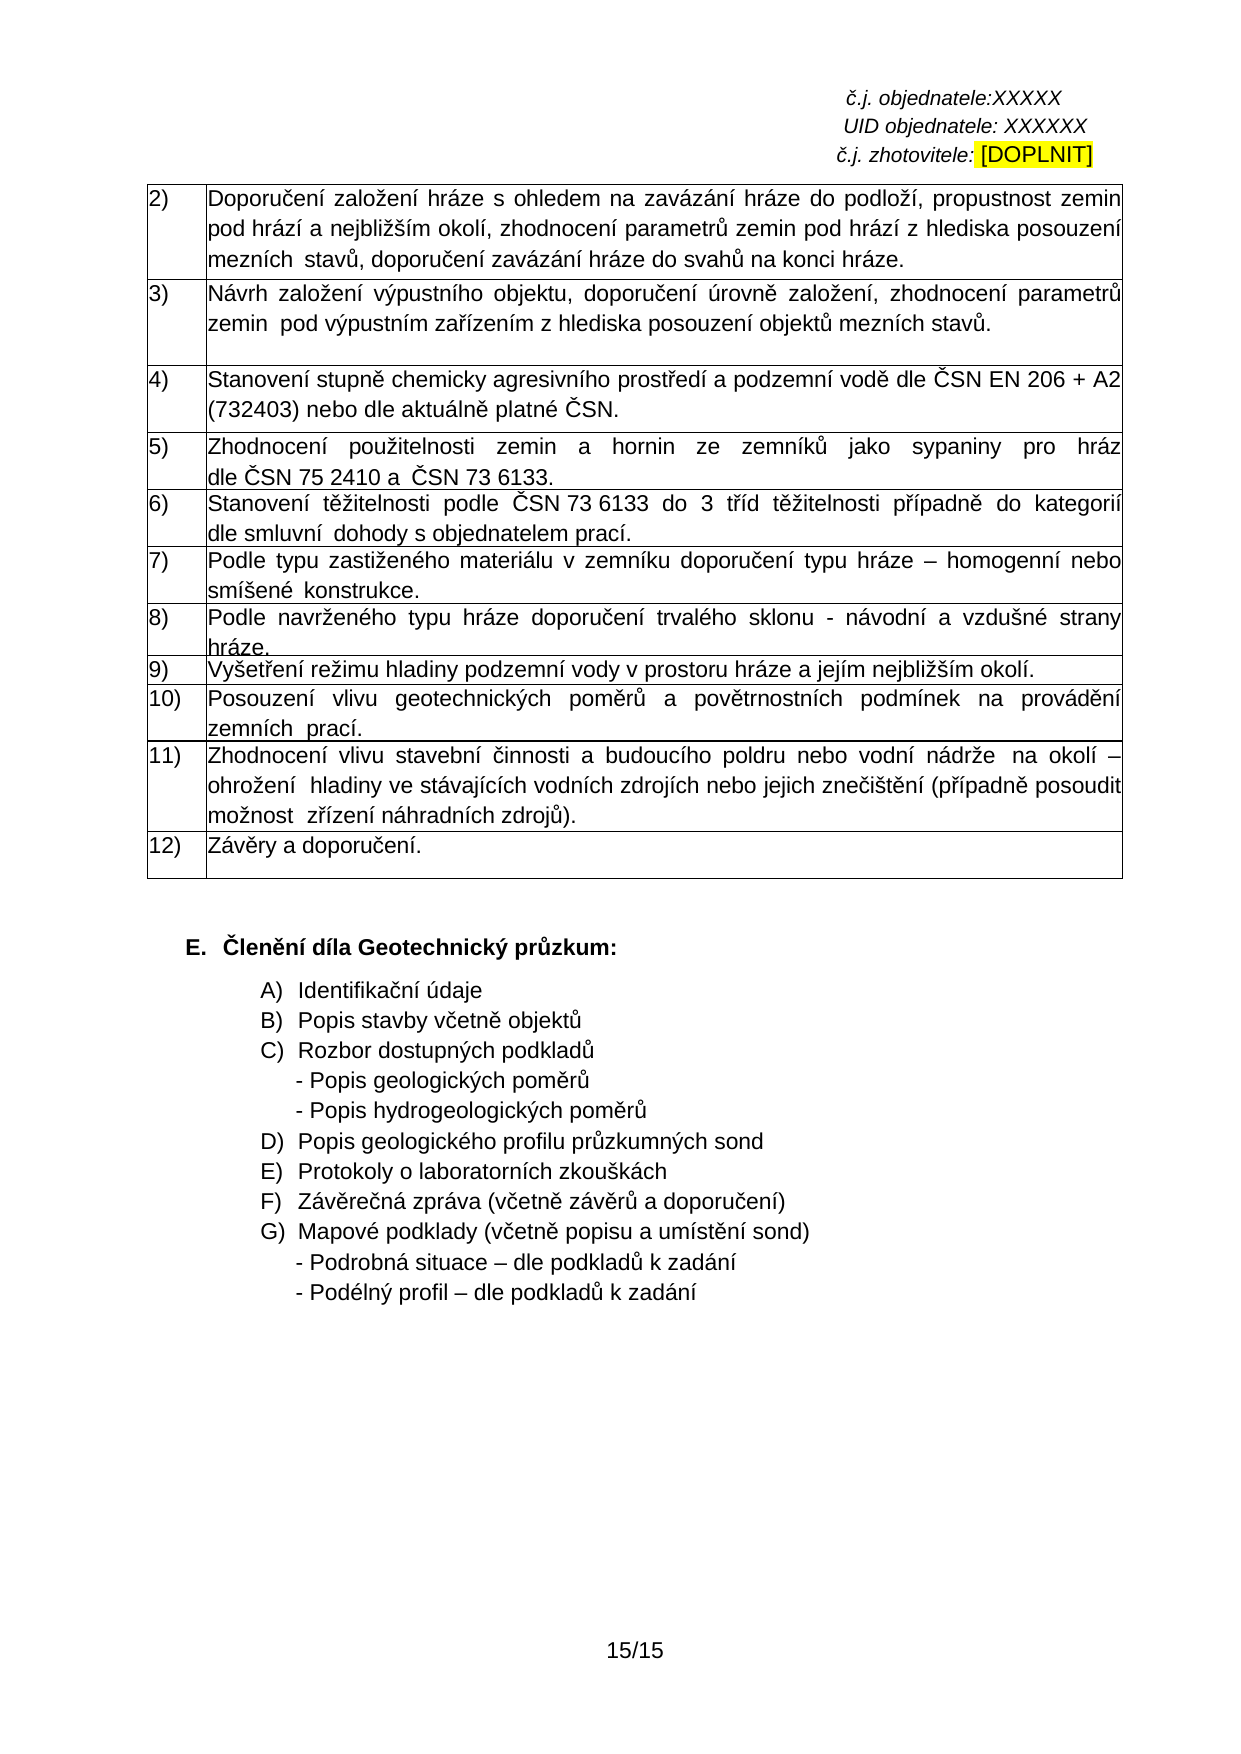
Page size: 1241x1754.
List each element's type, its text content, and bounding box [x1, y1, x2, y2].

table_cell Stanovení těžitelnosti podle ČSN 73 6133 do 3 tříd těžitelnosti případně do kategorií dle smluvní dohody s objednatelem prací. [207, 490, 1122, 546]
list Protokoly o laboratorních zkouškách [260, 1158, 1122, 1184]
text - Podrobná situace – dle podkladů k zadání [295, 1248, 1122, 1275]
list Popis geologického profilu průzkumných sond [260, 1128, 1122, 1154]
table_cell Zhodnocení použitelnosti zemin a hornin ze zemníků jako sypaniny pro hráz dle ČSN 75 2410 a ČSN 73 6133. [207, 433, 1122, 489]
table_cell Podle navrženého typu hráze doporučení trvalého sklonu - návodní a vzdušné strany hráze. [207, 604, 1122, 654]
table_cell Zhodnocení vlivu stavební činnosti a budoucího poldru nebo vodní nádrže na okolí – ohrožení hladiny ve stávajících vodních zdrojích nebo jejich znečištění (případně posoudit možnost zřízení náhradních zdrojů). [207, 742, 1122, 831]
table_cell Návrh založení výpustního objektu, doporučení úrovně založení, zhodnocení parametrů zemin pod výpustním zařízením z hlediska posouzení objektů mezních stavů. [207, 280, 1122, 364]
text - Popis geologických poměrů [295, 1067, 1122, 1094]
table_cell 2) [148, 185, 206, 279]
list Členění díla Geotechnický průzkum: [185, 934, 1122, 960]
table_cell 9) [148, 656, 206, 683]
table_cell 12) [148, 832, 206, 877]
list Popis stavby včetně objektů [260, 1007, 1122, 1033]
table_cell Vyšetření režimu hladiny podzemní vody v prostoru hráze a jejím nejbližším okolí. [207, 656, 1122, 683]
table_cell 5) [148, 433, 206, 489]
table_cell Posouzení vlivu geotechnických poměrů a povětrnostních podmínek na provádění zemních prací. [207, 685, 1122, 740]
list Identifikační údaje [260, 977, 1122, 1003]
text - Podélný profil – dle podkladů k zadání [295, 1279, 1122, 1305]
table_cell 4) [148, 366, 206, 432]
table_cell Stanovení stupně chemicky agresivního prostředí a podzemní vodě dle ČSN EN 206 + A2 (732403) nebo dle aktuálně platné ČSN. [207, 366, 1122, 432]
table_cell 3) [148, 280, 206, 364]
table_cell Podle typu zastiženého materiálu v zemníku doporučení typu hráze – homogenní nebo smíšené konstrukce. [207, 547, 1122, 603]
table_cell 11) [148, 742, 206, 831]
table_cell 8) [148, 604, 206, 654]
table_cell 7) [148, 547, 206, 603]
list Rozbor dostupných podkladů [260, 1037, 1122, 1063]
list Závěrečná zpráva (včetně závěrů a doporučení) [260, 1188, 1122, 1214]
table_cell Závěry a doporučení. [207, 832, 1122, 877]
table_cell 10) [148, 685, 206, 740]
list Mapové podklady (včetně popisu a umístění sond) [260, 1218, 1122, 1245]
text - Popis hydrogeologických poměrů [295, 1097, 1122, 1124]
table_cell 6) [148, 490, 206, 546]
table_cell Doporučení založení hráze s ohledem na zavázání hráze do podloží, propustnost zemin pod hrází a nejbližším okolí, zhodnocení parametrů zemin pod hrází z hlediska posouzení mezních stavů, doporučení zavázání hráze do svahů na konci hráze. [207, 185, 1122, 279]
